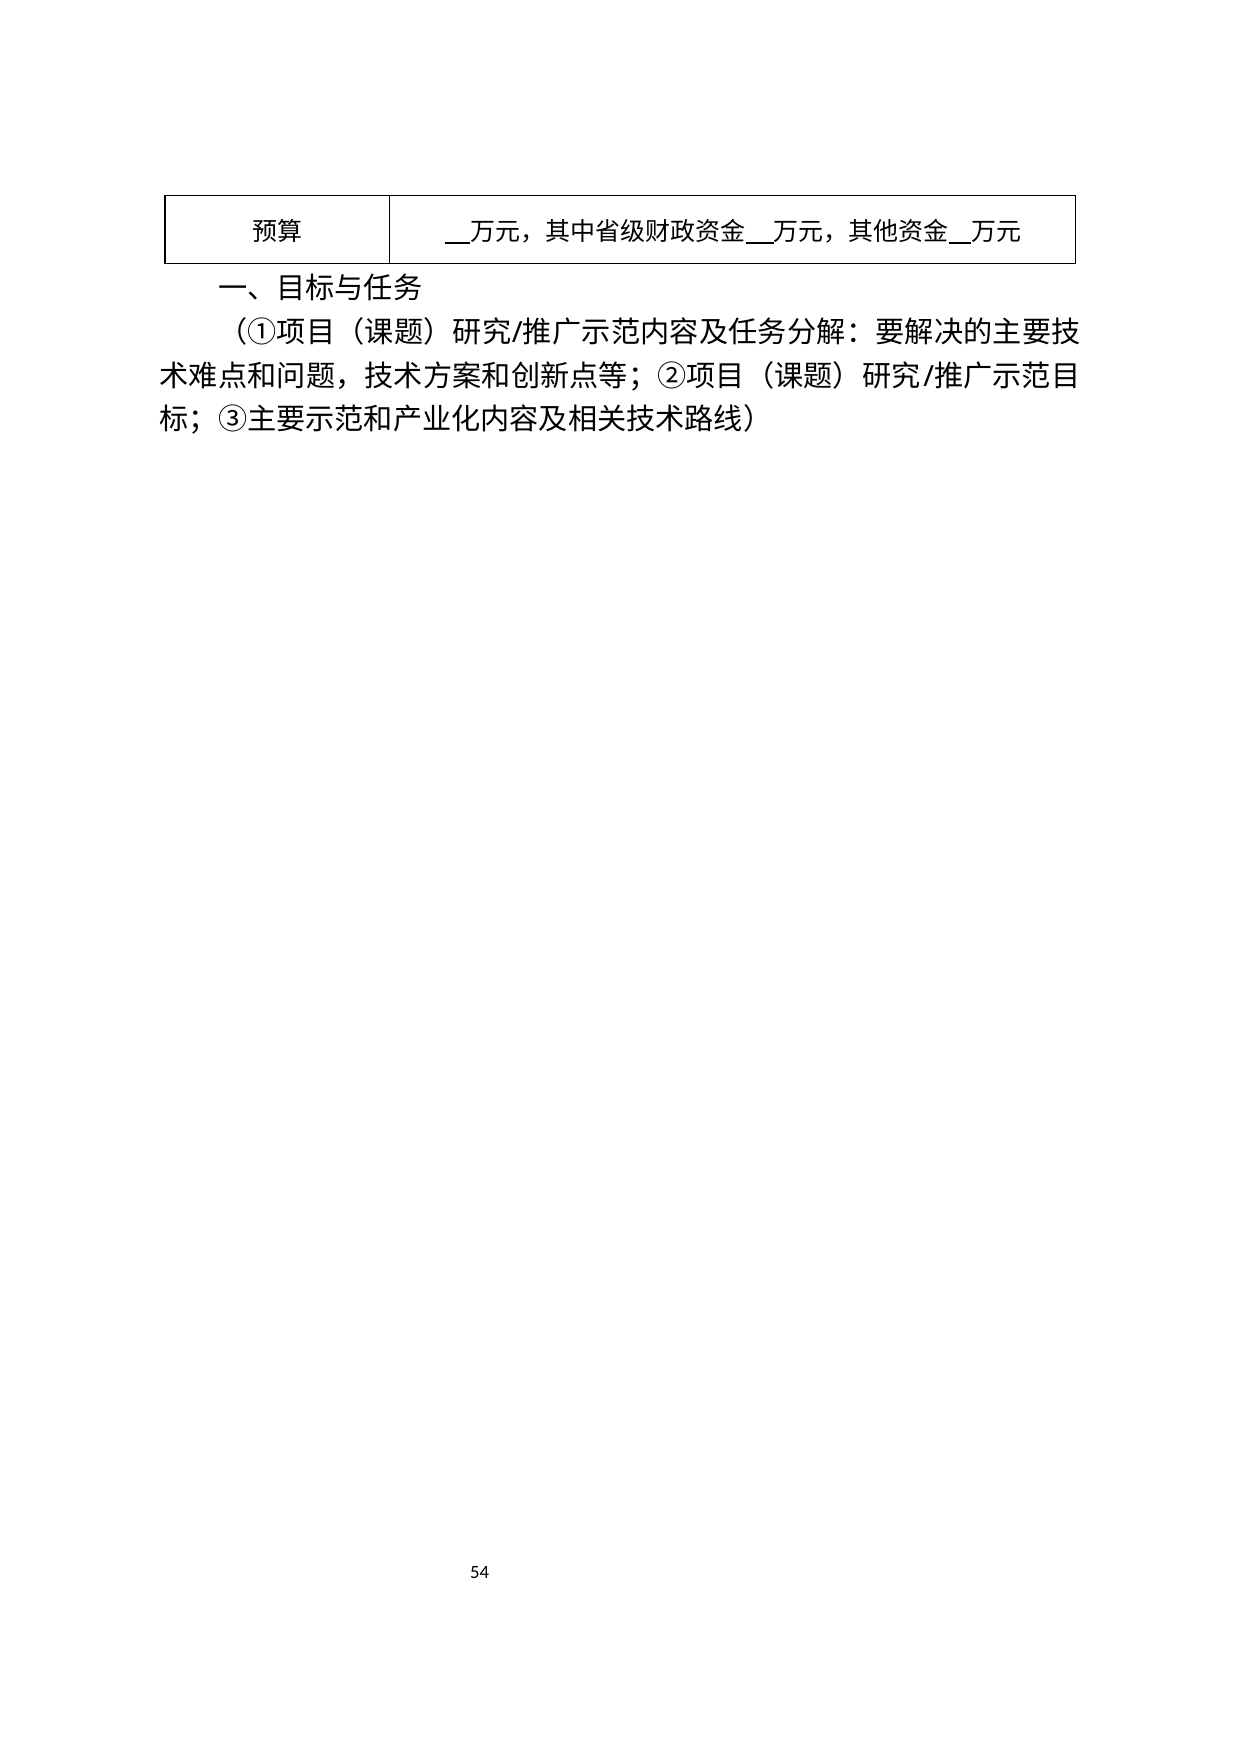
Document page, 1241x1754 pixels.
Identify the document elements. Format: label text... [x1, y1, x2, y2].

text 一、目标与任务 [159, 263, 1081, 307]
table_cell 预算 [166, 196, 389, 262]
table_cell 万元，其中省级财政资金 万元，其他资金 万元 [390, 196, 1075, 262]
text （①项目（课题）研究/推广示范内容及任务分解：要解决的主要技术难点和问题，技术方案和创新点等；②项目（课题）研究/推广示范目标；③主要示范和产业化内容及相关技术路线） [159, 307, 1081, 438]
